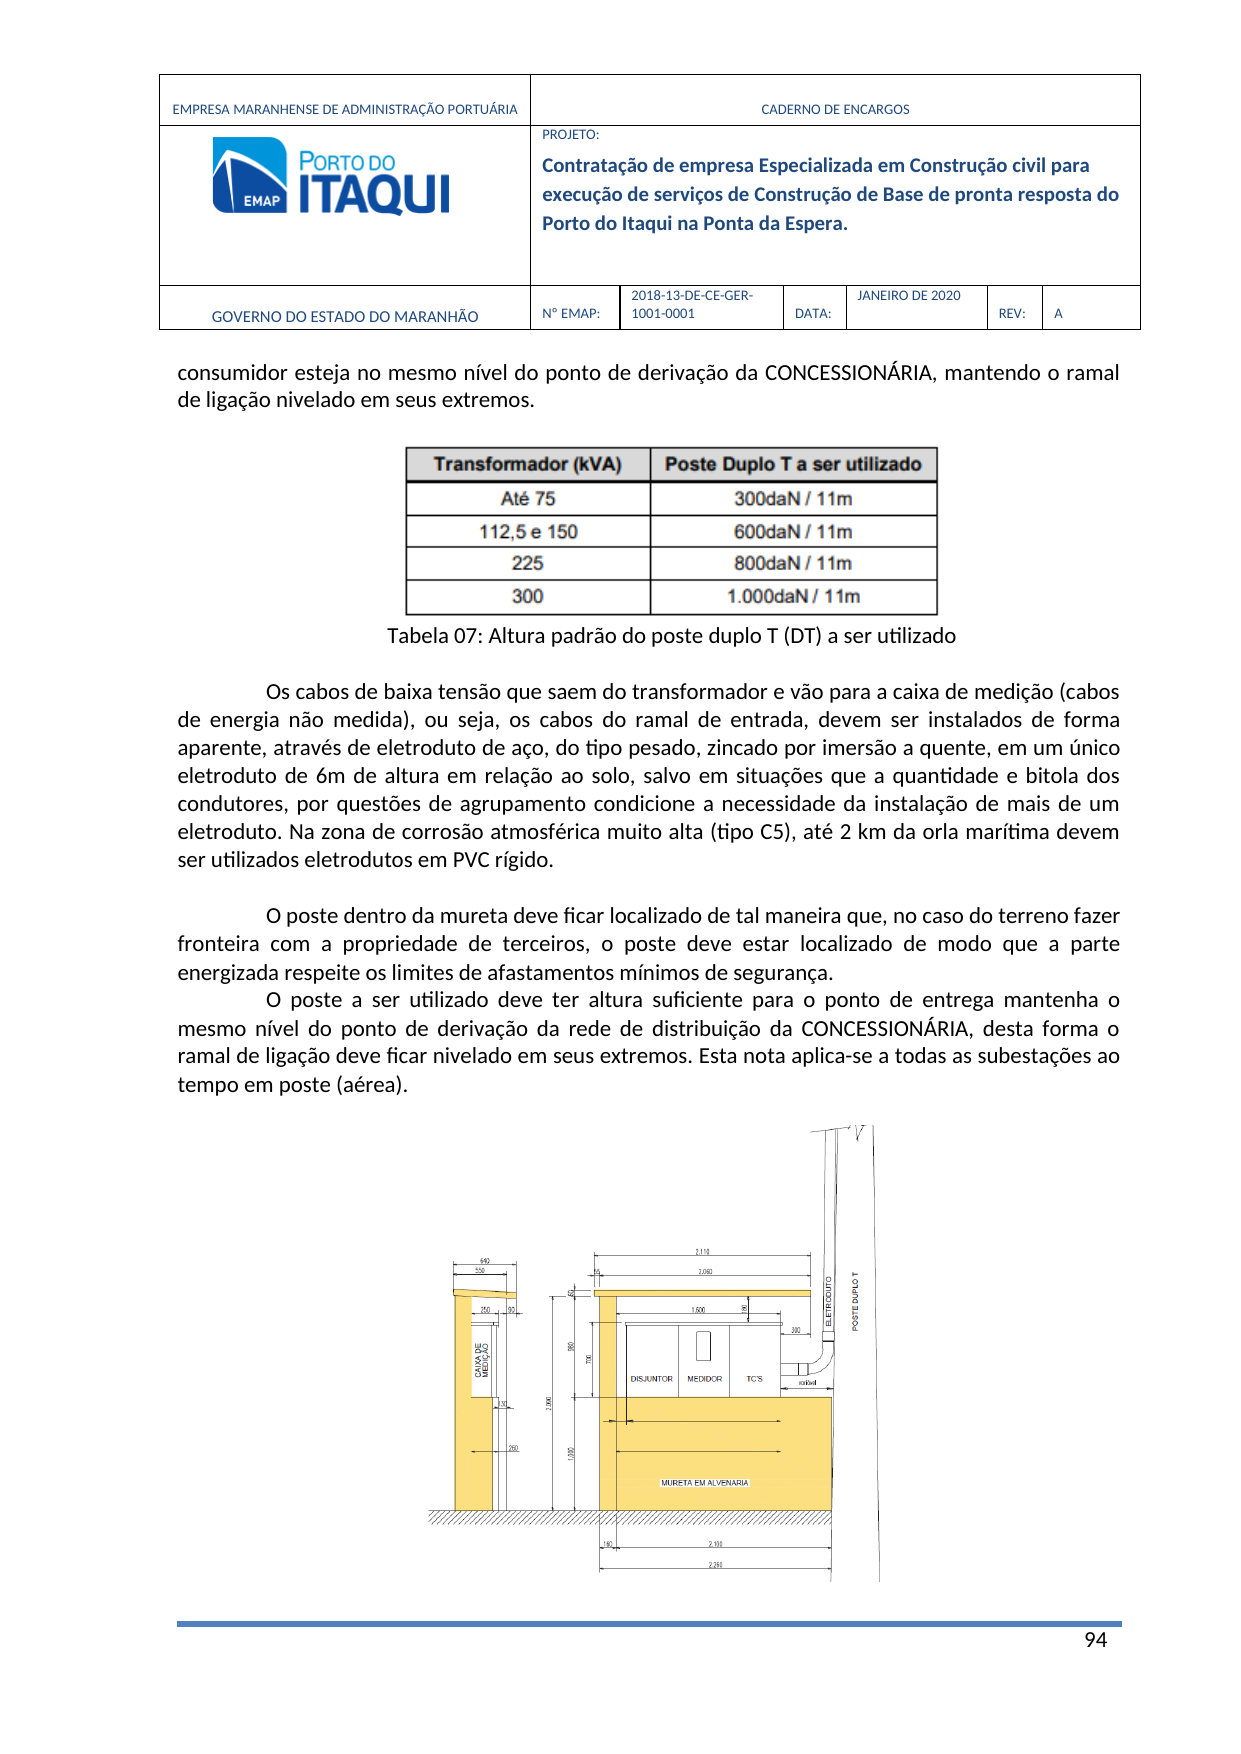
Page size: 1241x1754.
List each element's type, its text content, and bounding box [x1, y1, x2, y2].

picture [212, 137, 449, 216]
text Tabela 07: Altura padrão do poste duplo T (DT) a ser utilizado [177, 621, 1122, 649]
text O poste a ser utilizado deve ter altura suficiente para o ponto de entrega mantenha o mesmo nível do ponto de derivação da rede de distribuição da CONCESSIONÁRIA, desta forma o ramal de ligação deve ficar nivelado em seus extremos. Esta nota aplica-se a todas as subestações ao tempo em poste (aérea). [177, 986, 1122, 1098]
text Os cabos de baixa tensão que saem do transformador e vão para a caixa de medição (cabos de energia não medida), ou seja, os cabos do ramal de entrada, devem ser instalados de forma aparente, através de eletroduto de aço, do tipo pesado, zincado por imersão a quente, em um único eletroduto de 6m de altura em relação ao solo, salvo em situações que a quantidade e bitola dos condutores, por questões de agrupamento condicione a necessidade da instalação de mais de um eletroduto. Na zona de corrosão atmosférica muito alta (tipo C5), até 2 km da orla marítima devem ser utilizados eletrodutos em PVC rígido. [177, 677, 1122, 873]
picture [401, 1125, 899, 1582]
text O poste dentro da mureta deve ficar localizado de tal maneira que, no caso do terreno fazer fronteira com a propriedade de terceiros, o poste deve estar localizado de modo que a parte energizada respeite os limites de afastamentos mínimos de segurança. [177, 902, 1122, 986]
picture [398, 441, 946, 622]
